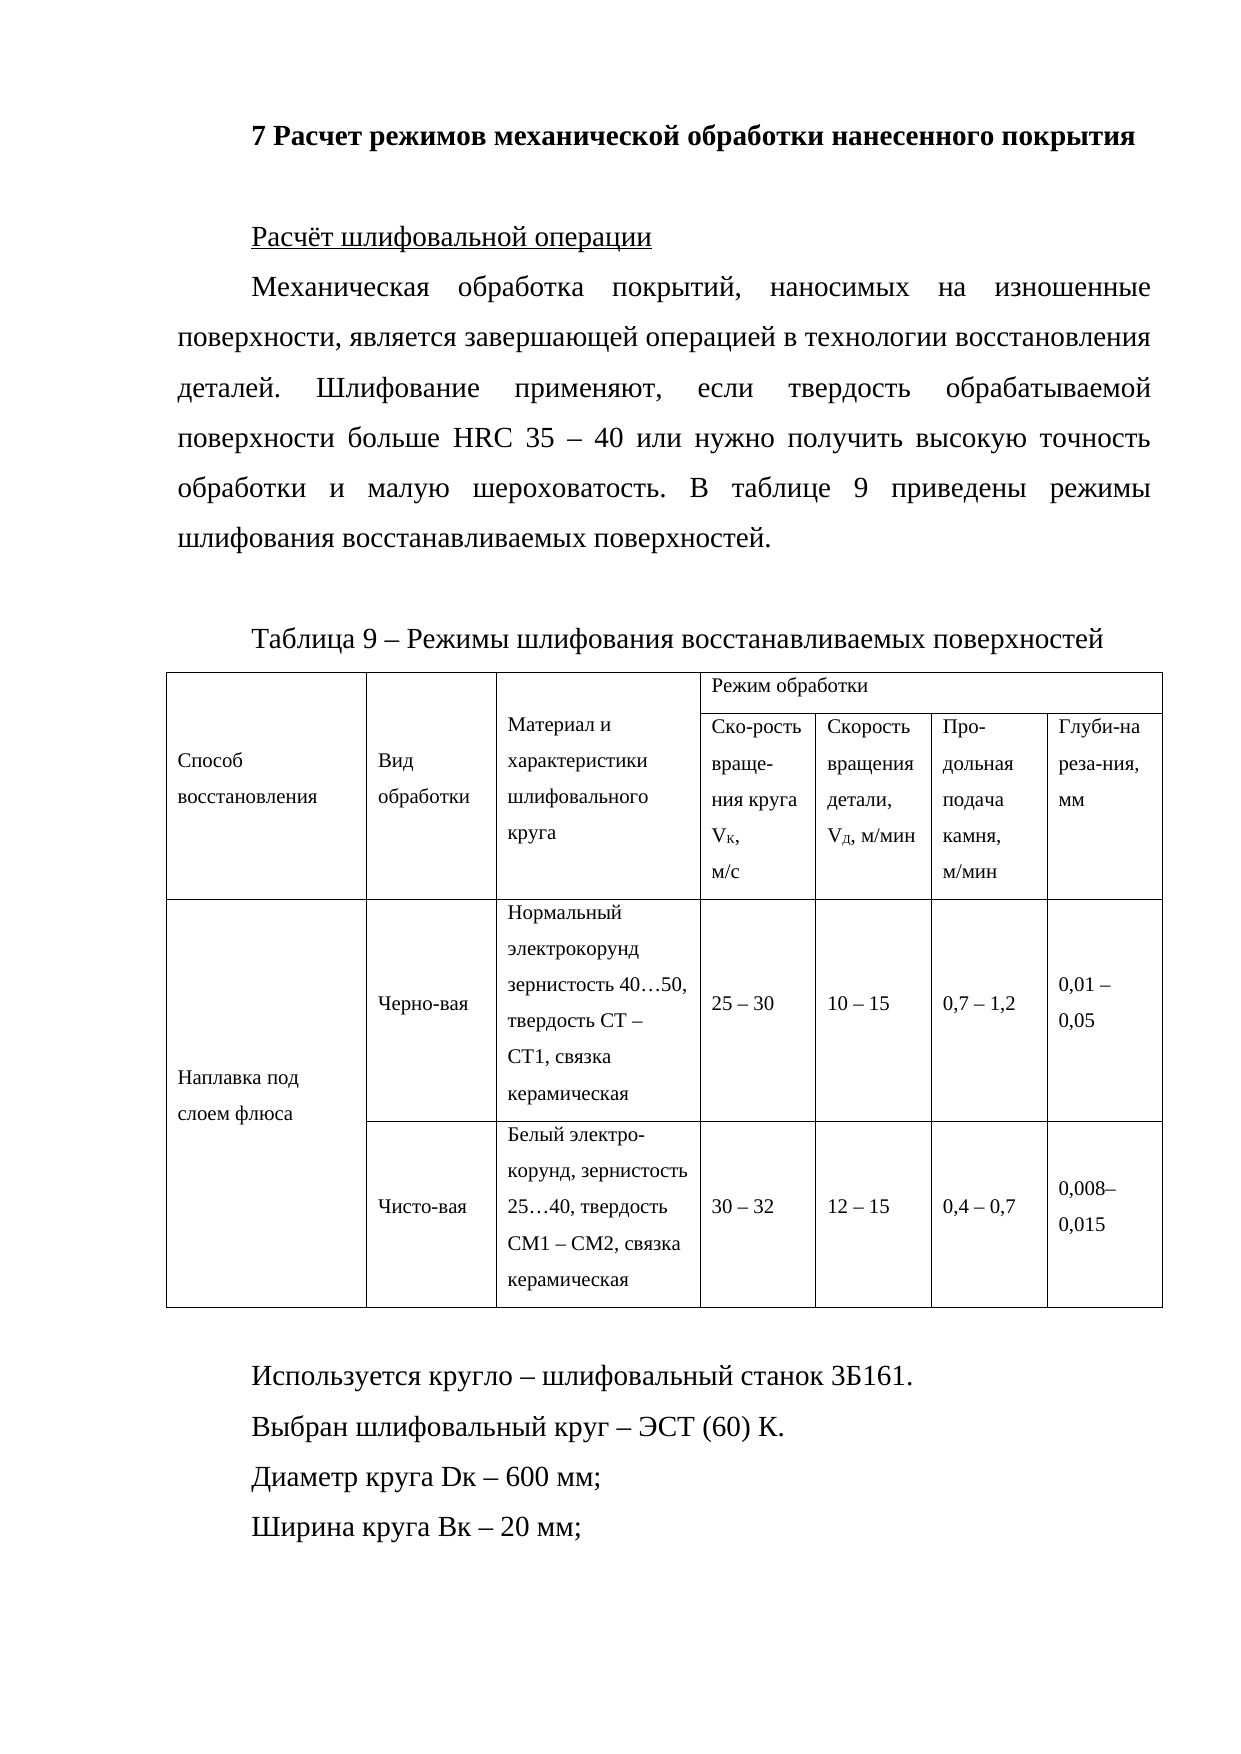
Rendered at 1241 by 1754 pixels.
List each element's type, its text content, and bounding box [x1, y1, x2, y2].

text Используется кругло – шлифовальный станок 3Б161. [177, 1358, 1152, 1392]
text Ширина круга Вк – ; [177, 1509, 1152, 1543]
table_cell Белый электро-корунд, зернистость 25…40, твердость СМ1 – СМ2, связка керамическая [497, 1122, 700, 1307]
table_cell Ско-рость враще-ния круга VК, м/с [701, 714, 815, 899]
table_cell Скорость вращения детали, VД, м/мин [816, 714, 931, 899]
table_cell Черно-вая [367, 900, 496, 1121]
table_header Способ восстановления [167, 673, 366, 899]
text Расчёт шлифовальной операции [177, 219, 1152, 252]
table_header Материал и характеристики шлифовального круга [497, 673, 700, 899]
text Выбран шлифовальный круг – ЭСТ (60) К. [177, 1409, 1152, 1442]
table_header Режим обработки [701, 673, 1162, 713]
table_cell 0,008–0,015 [1048, 1122, 1162, 1307]
table_cell Наплавка под слоем флюса [167, 900, 366, 1307]
text Таблица 9 – Режимы шлифования восстанавливаемых поверхностей [177, 621, 1152, 655]
text Механическая обработка покрытий, наносимых на изношенные поверхности, является завершающей операцией в технологии восстановления деталей. Шлифование применяют, если твердость обрабатываемой поверхности больше HRC 35 – 40 или нужно получить высокую точность обработки и малую шероховатость. В таблице 9 приведены режимы шлифования восстанавливаемых поверхностей. [177, 269, 1152, 554]
table_cell 10 – 15 [816, 900, 931, 1121]
text Диаметр круга Dк – ; [177, 1459, 1152, 1493]
table_cell Про-дольная подача камня, м/мин [932, 714, 1047, 899]
table_cell Нормальный электрокорунд зернистость 40…50, твердость СТ – СТ1, связка керамическая [497, 900, 700, 1121]
table_cell 30 – 32 [701, 1122, 815, 1307]
table_header Вид обработки [367, 673, 496, 899]
table_cell 0,7 – 1,2 [932, 900, 1047, 1121]
table_cell Глуби-на реза-ния, мм [1048, 714, 1162, 899]
table_cell 0,01 – 0,05 [1048, 900, 1162, 1121]
text 7 Расчет режимов механической обработки нанесенного покрытия [177, 118, 1152, 152]
table_cell 0,4 – 0,7 [932, 1122, 1047, 1307]
table_cell Чисто-вая [367, 1122, 496, 1307]
table_cell 25 – 30 [701, 900, 815, 1121]
table_cell 12 – 15 [816, 1122, 931, 1307]
